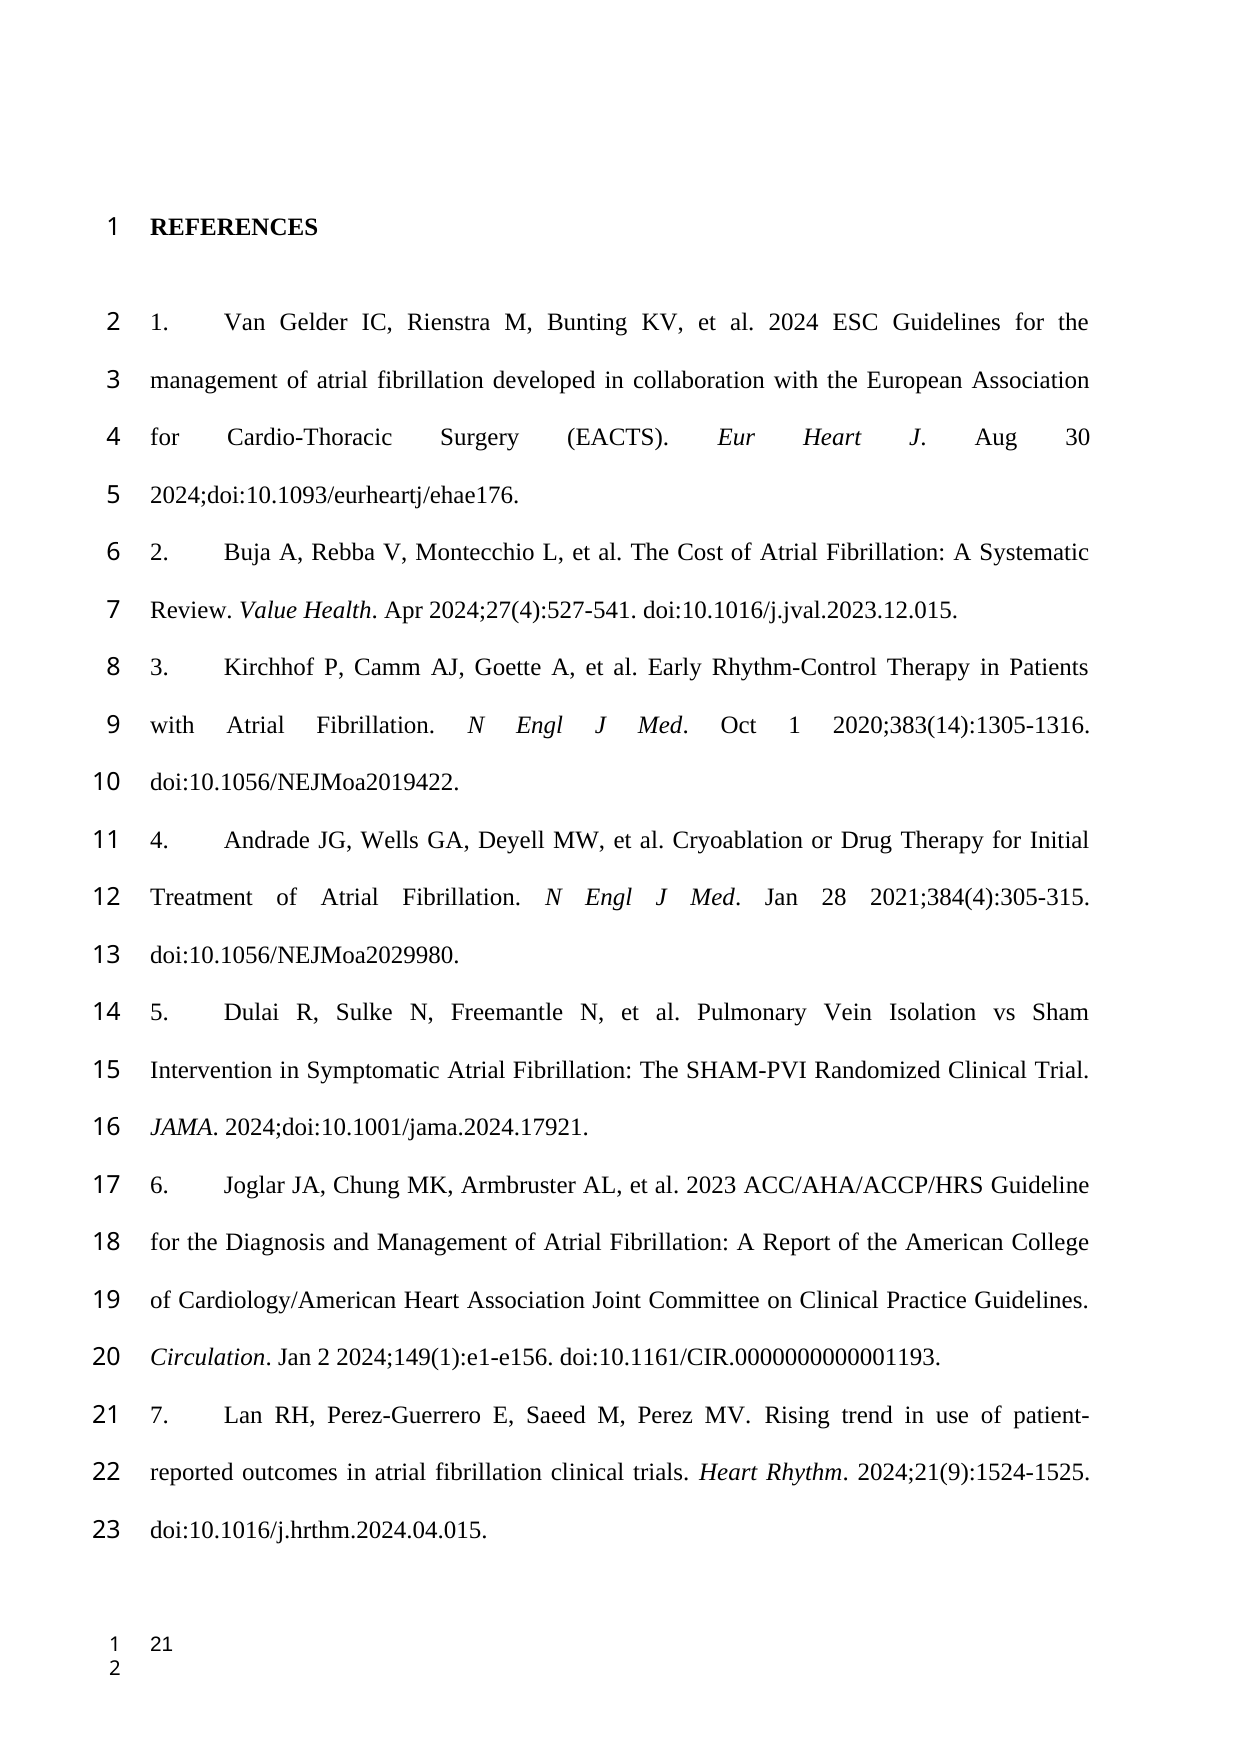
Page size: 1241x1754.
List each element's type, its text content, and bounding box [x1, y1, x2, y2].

text 3. Kirchhof P, Camm AJ, Goette A, et al. Early Rhythm-Control Therapy in Patients with Atrial Fibrillation. N Engl J Med. Oct 1 2020;383(14):1305-1316. doi:10.1056/NEJMoa2019422. [150, 652, 1090, 796]
text 5. Dulai R, Sulke N, Freemantle N, et al. Pulmonary Vein Isolation vs Sham Intervention in Symptomatic Atrial Fibrillation: The SHAM-PVI Randomized Clinical Trial. JAMA. 2024;doi:10.1001/jama.2024.17921. [150, 997, 1090, 1141]
text 2. Buja A, Rebba V, Montecchio L, et al. The Cost of Atrial Fibrillation: A Systematic Review. Value Health. Apr 2024;27(4):527-541. doi:10.1016/j.jval.2023.12.015. [150, 537, 1090, 624]
subtitle references [150, 212, 1090, 241]
text 4. Andrade JG, Wells GA, Deyell MW, et al. Cryoablation or Drug Therapy for Initial Treatment of Atrial Fibrillation. N Engl J Med. Jan 28 2021;384(4):305-315. doi:10.1056/NEJMoa2029980. [150, 825, 1090, 969]
text 6. Joglar JA, Chung MK, Armbruster AL, et al. 2023 ACC/AHA/ACCP/HRS Guideline for the Diagnosis and Management of Atrial Fibrillation: A Report of the American College of Cardiology/American Heart Association Joint Committee on Clinical Practice Guidelines. Circulation. Jan 2 2024;149(1):e1-e156. doi:10.1161/CIR.0000000000001193. [150, 1170, 1090, 1371]
text 1. Van Gelder IC, Rienstra M, Bunting KV, et al. 2024 ESC Guidelines for the management of atrial fibrillation developed in collaboration with the European Association for Cardio-Thoracic Surgery (EACTS). Eur Heart J. Aug 30 2024;doi:10.1093/eurheartj/ehae176. [150, 307, 1090, 509]
text 7. Lan RH, Perez-Guerrero E, Saeed M, Perez MV. Rising trend in use of patient-reported outcomes in atrial fibrillation clinical trials. Heart Rhythm. 2024;21(9):1524-1525. doi:10.1016/j.hrthm.2024.04.015. [150, 1400, 1090, 1544]
